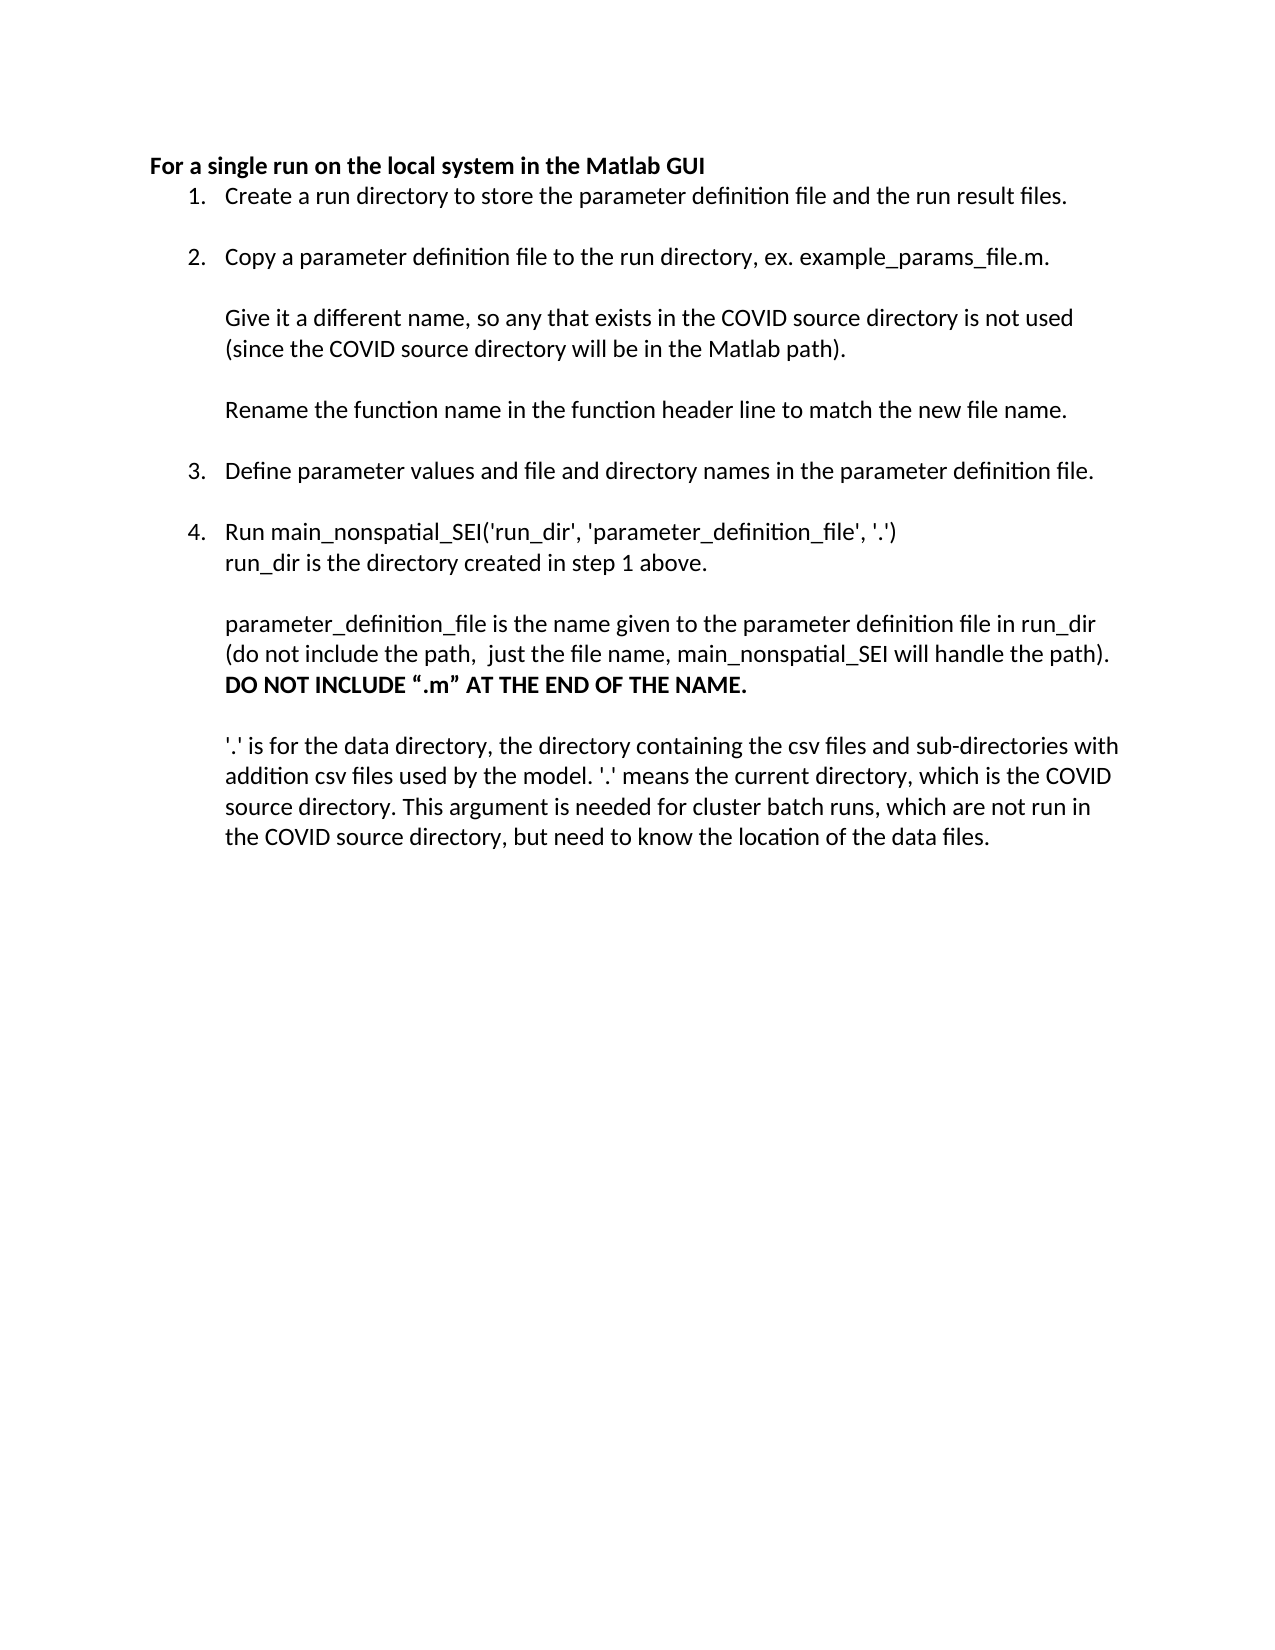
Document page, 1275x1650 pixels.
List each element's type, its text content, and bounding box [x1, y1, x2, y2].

list Define parameter values and file and directory names in the parameter definition file. [187, 455, 1125, 516]
text For a single run on the local system in the Matlab GUI [150, 150, 1125, 181]
list Copy a parameter definition file to the run directory, ex. example_params_file.m. Give it a different name, so any that exists in the COVID source directory is not used (since the COVID source directory will be in the Matlab path). Rename the function name in the function header line to match the new file name. [187, 242, 1125, 455]
list Create a run directory to store the parameter definition file and the run result files. [187, 181, 1125, 242]
list Run main_nonspatial_SEI('run_dir', 'parameter_definition_file', '.') run_dir is the directory created in step 1 above. parameter_definition_file is the name given to the parameter definition file in run_dir (do not include the path, just the file name, main_nonspatial_SEI will handle the path). DO NOT INCLUDE “.m” AT THE END OF THE NAME. '.' is for the data directory, the directory containing the csv files and sub-directories with addition csv files used by the model. '.' means the current directory, which is the COVID source directory. This argument is needed for cluster batch runs, which are not run in the COVID source directory, but need to know the location of the data files. [187, 516, 1125, 852]
